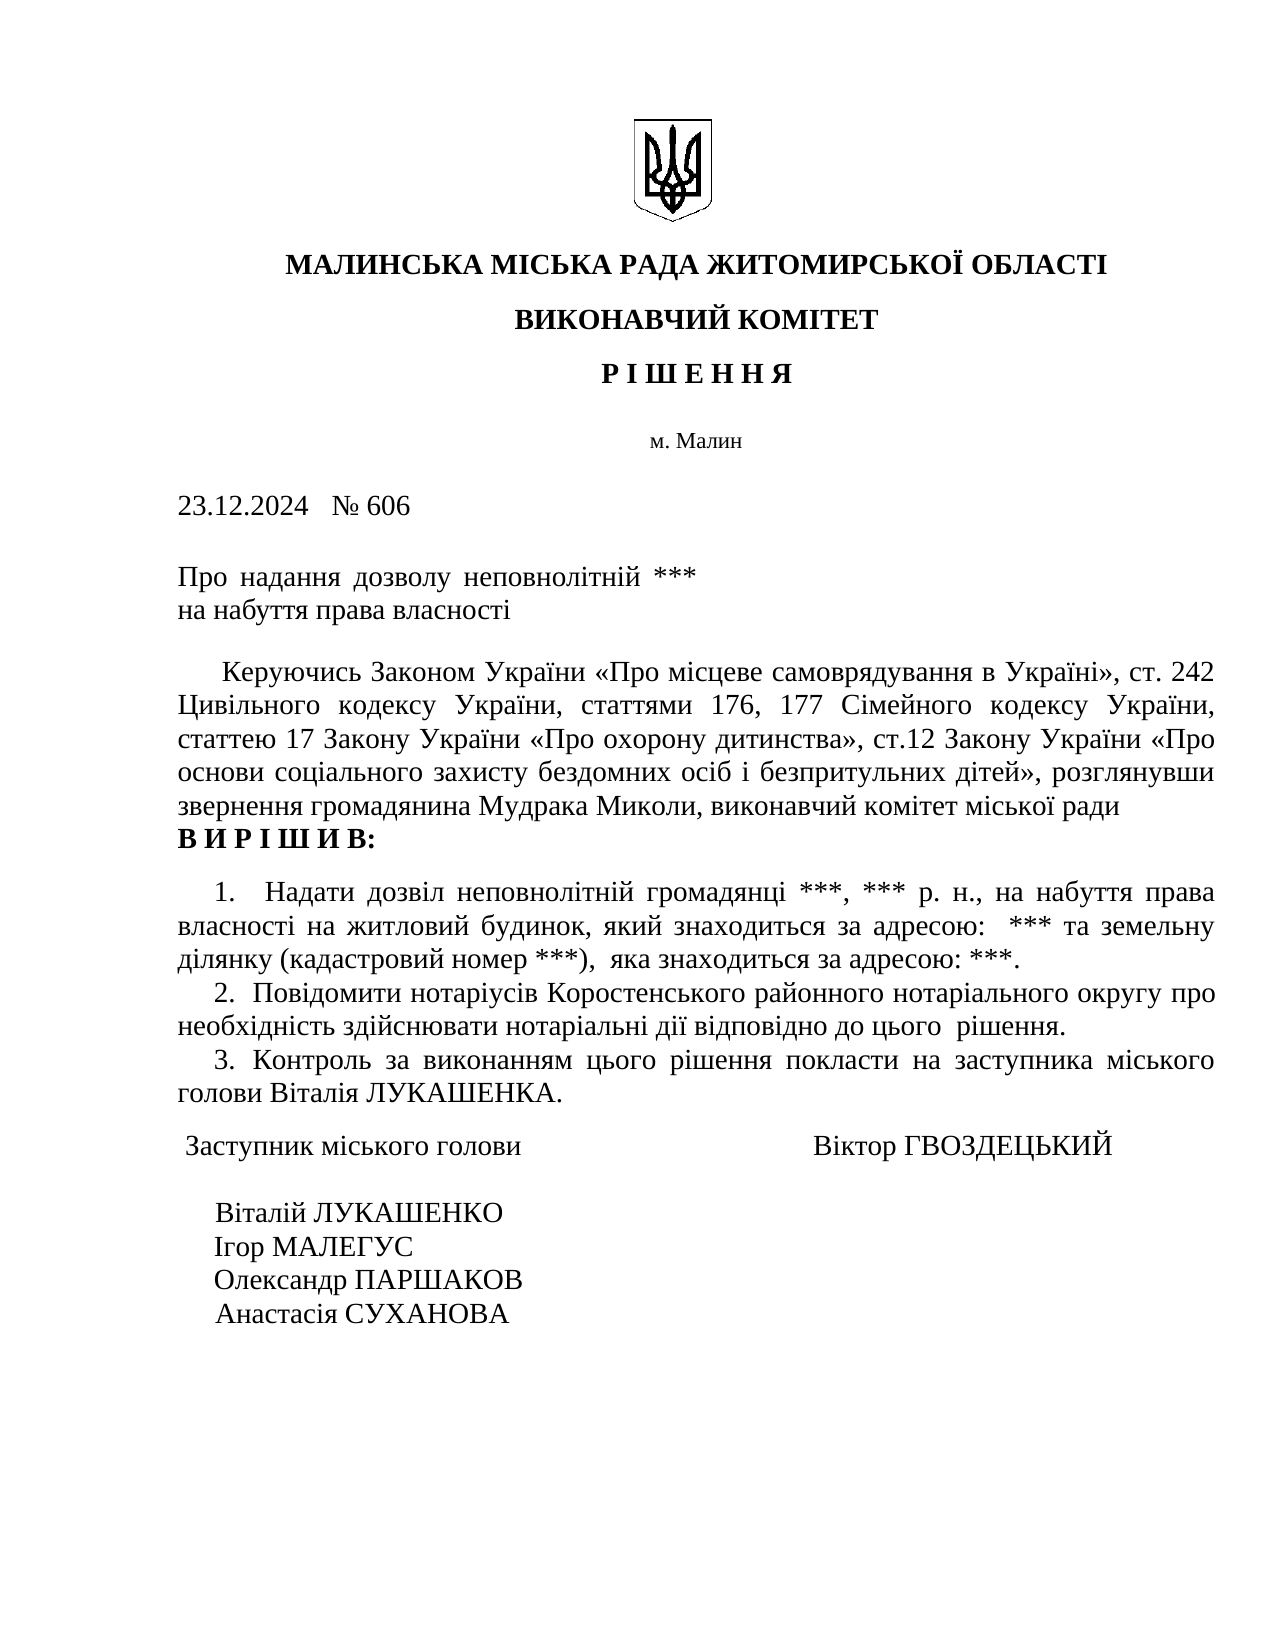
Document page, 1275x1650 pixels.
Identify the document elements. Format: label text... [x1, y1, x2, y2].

table_header Про надання дозволу неповнолітній *** на набуття права власності [166, 559, 708, 626]
picture [632, 118, 713, 223]
text 23.12.2024 № 606 [177, 488, 1216, 521]
text Олександр ПАРШАКОВ [177, 1262, 1216, 1296]
list Контроль за виконанням цього рішення покласти на заступника міського голови Віталія ЛУКАШЕНКА. [177, 1042, 1216, 1109]
text Віталій ЛУКАШЕНКО [215, 1195, 1216, 1229]
text ВИКОНАВЧИЙ КОМІТЕТ [177, 302, 1216, 335]
list Повідомити нотаріусів Коростенського районного нотаріального округу про необхідність здійснювати нотаріальні дії відповідно до цього рішення. [177, 975, 1216, 1042]
text Анастасія СУХАНОВА [215, 1296, 1216, 1329]
text Ігор МАЛЕГУС [177, 1229, 1216, 1262]
text м. Малин [177, 427, 1216, 454]
text МАЛИНСЬКА МІСЬКА РАДА ЖИТОМИРСЬКОЇ ОБЛАСТІ [177, 247, 1216, 281]
text Р І Ш Е Н Н Я [177, 356, 1216, 390]
list Надати дозвіл неповнолітній громадянці ***, *** р. н., на набуття права власності на житловий будинок, який знаходиться за адресою: *** та земельну ділянку (кадастровий номер ***), яка знаходиться за адресою: ***. [177, 874, 1216, 975]
text В И Р І Ш И В: [177, 822, 1216, 855]
text Керуючись Законом України «Про місцеве самоврядування в Україні», ст. 242 Цивільного кодексу України, статтями 176, 177 Сімейного кодексу України, статтею 17 Закону України «Про охорону дитинства», ст.12 Закону України «Про основи соціального захисту бездомних осіб і безпритульних дітей», розглянувши звернення громадянина Мудрака Миколи, виконавчий комітет міської ради [177, 654, 1216, 822]
text Заступник міського голови Віктор ГВОЗДЕЦЬКИЙ [185, 1128, 1216, 1162]
